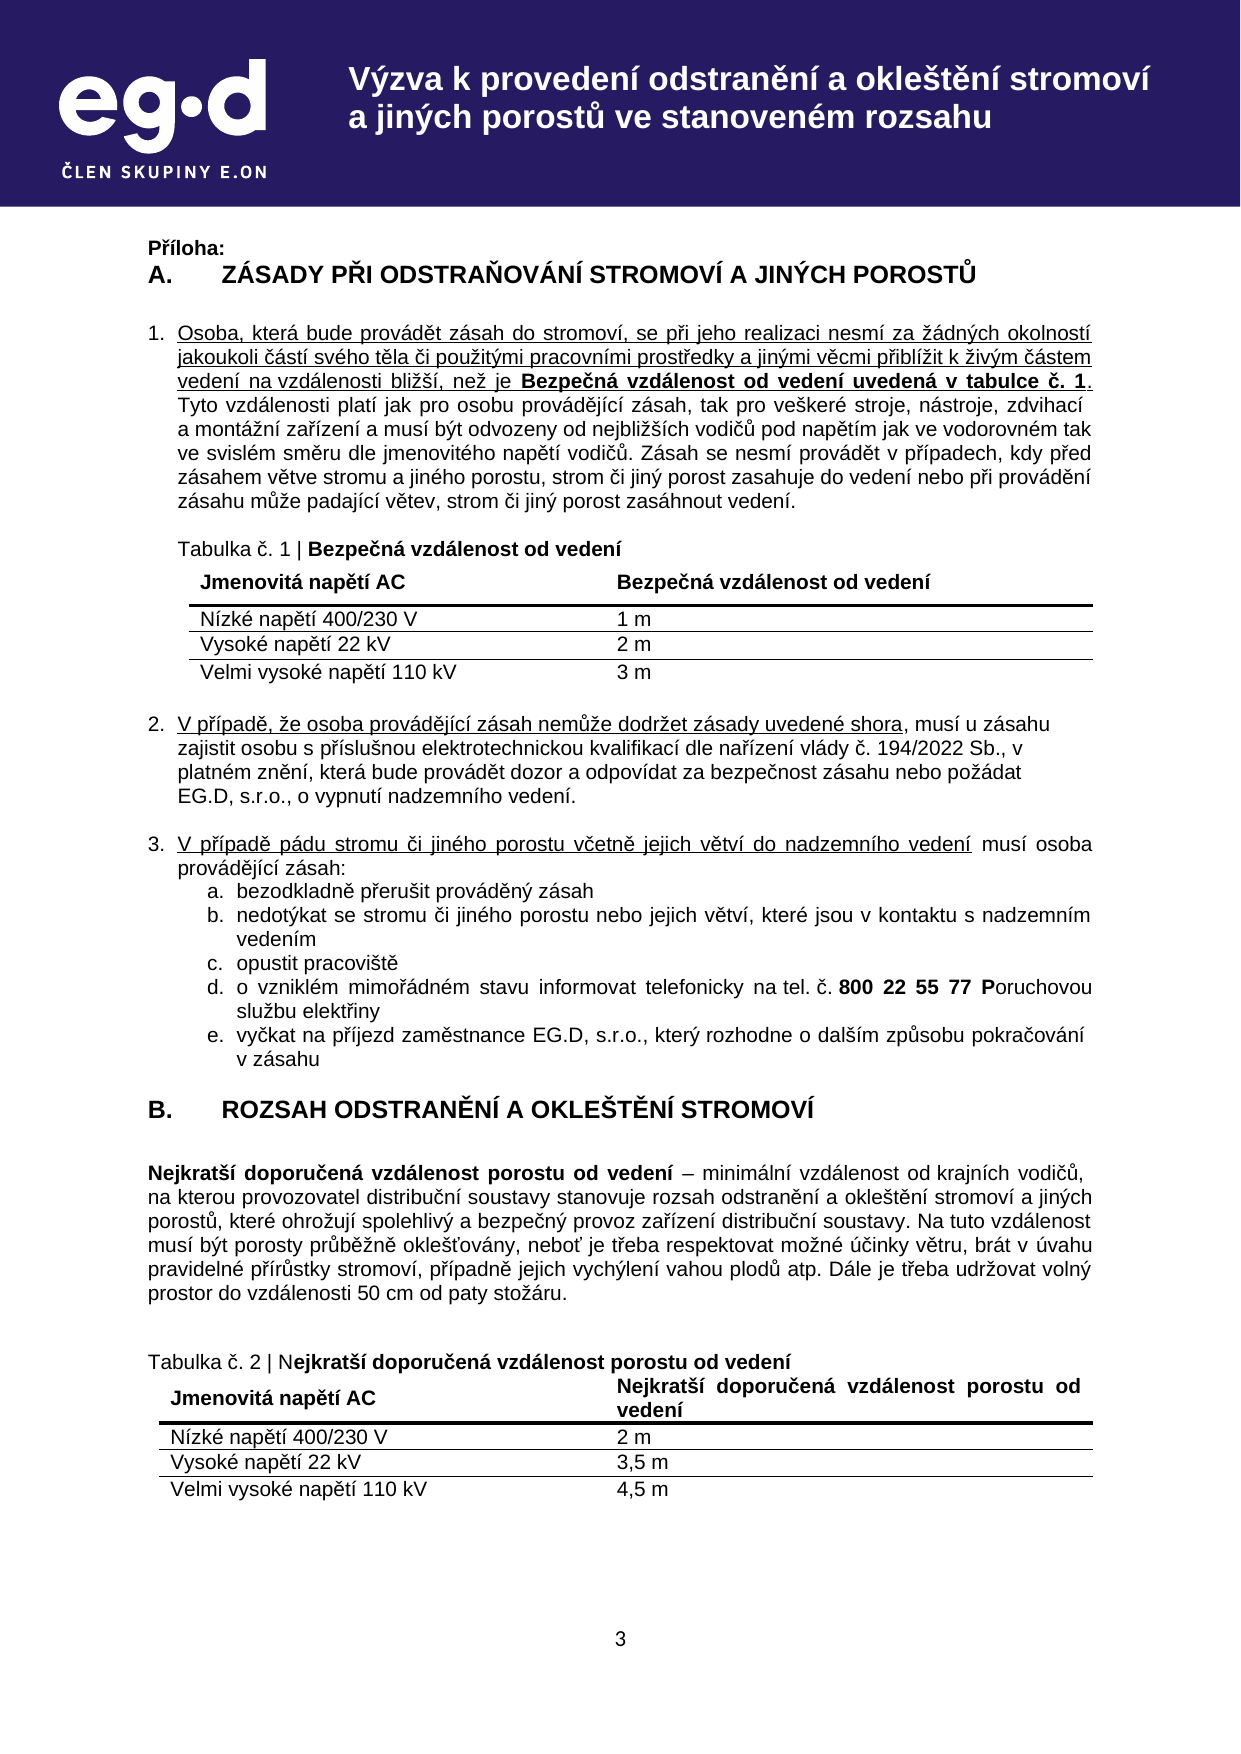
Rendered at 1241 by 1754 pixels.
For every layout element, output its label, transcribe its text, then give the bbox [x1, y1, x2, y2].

table_cell 2 m [605, 1425, 1092, 1448]
text Příloha: [148, 236, 1092, 260]
table_cell 1 m [605, 607, 1093, 631]
list nedotýkat se stromu či jiného porostu nebo jejich větví, které jsou v kontaktu s nadzemním vedením [207, 903, 1092, 951]
table_cell Nízké napětí 400/230 V [159, 1425, 605, 1448]
table_header Jmenovitá napětí AC [159, 1374, 605, 1421]
table_cell Vysoké napětí 22 kV [159, 1450, 605, 1476]
list ZÁSADY PŘI ODSTRAŇOVÁNÍ STROMOVÍ A JINÝCH POROSTŮ [148, 260, 1092, 289]
list ROZSAH ODSTRANĚNÍ A OKLEŠTĚNÍ STROMOVÍ [148, 1095, 1092, 1124]
table_cell Velmi vysoké napětí 110 kV [159, 1477, 605, 1504]
text Tabulka č. 2 | Nejkratší doporučená vzdálenost porostu od vedení [148, 1349, 1092, 1373]
table_cell Nízké napětí 400/230 V [189, 607, 605, 631]
table_header Bezpečná vzdálenost od vedení [605, 560, 1093, 604]
list o vzniklém mimořádném stavu informovat telefonicky na tel. č. 800 22 55 77 Poruchovou službu elektřiny [207, 975, 1092, 1023]
table_cell 4,5 m [605, 1477, 1092, 1504]
list V případě, že osoba provádějící zásah nemůže dodržet zásady uvedené shora, musí u zásahu zajistit osobu s příslušnou elektrotechnickou kvalifikací dle nařízení vlády č. 194/2022 Sb., v platném znění, která bude provádět dozor a odpovídat za bezpečnost zásahu nebo požádat EG.D, s.r.o., o vypnutí nadzemního vedení. [148, 712, 1092, 807]
list Nejkratší doporučená vzdálenost porostu od vedení – minimální vzdálenost od krajních vodičů, na kterou provozovatel distribuční soustavy stanovuje rozsah odstranění a okleštění stromoví a jiných porostů, které ohrožují spolehlivý a bezpečný provoz zařízení distribuční soustavy. Na tuto vzdálenost musí být porosty průběžně oklešťovány, neboť je třeba respektovat možné účinky větru, brát v úvahu pravidelné přírůstky stromoví, případně jejich vychýlení vahou plodů atp. Dále je třeba udržovat volný prostor do vzdálenosti 50 cm od paty stožáru. [148, 1161, 1092, 1305]
table_header Jmenovitá napětí AC [189, 560, 605, 604]
list bezodkladně přerušit prováděný zásah [207, 879, 1092, 903]
table_cell Vysoké napětí 22 kV [189, 632, 605, 659]
list Osoba, která bude provádět zásah do stromoví, se při jeho realizaci nesmí za žádných okolností jakoukoli částí svého těla či použitými pracovními prostředky a jinými věcmi přiblížit k živým částem vedení na vzdálenosti bližší, než je Bezpečná vzdálenost od vedení uvedená v tabulce č. 1. Tyto vzdálenosti platí jak pro osobu provádějící zásah, tak pro veškeré stroje, nástroje, zdvihací a montážní zařízení a musí být odvozeny od nejbližších vodičů pod napětím jak ve vodorovném tak ve svislém směru dle jmenovitého napětí vodičů. Zásah se nesmí provádět v případech, kdy před zásahem větve stromu a jiného porostu, strom či jiný porost zasahuje do vedení nebo při provádění zásahu může padající větev, strom či jiný porost zasáhnout vedení. [148, 321, 1092, 512]
table_cell 3 m [605, 660, 1093, 688]
table_cell 3,5 m [605, 1450, 1092, 1476]
list Tabulka č. 1 | Bezpečná vzdálenost od vedení [177, 536, 1092, 560]
table_header Nejkratší doporučená vzdálenost porostu od vedení [605, 1374, 1092, 1421]
list V případě pádu stromu či jiného porostu včetně jejich větví do nadzemního vedení musí osoba provádějící zásah: [148, 831, 1092, 879]
table_cell 2 m [605, 632, 1093, 659]
list opustit pracoviště [207, 951, 1092, 975]
list vyčkat na příjezd zaměstnance EG.D, s.r.o., který rozhodne o dalším způsobu pokračování v zásahu [207, 1023, 1092, 1071]
table_cell Velmi vysoké napětí 110 kV [189, 660, 605, 688]
